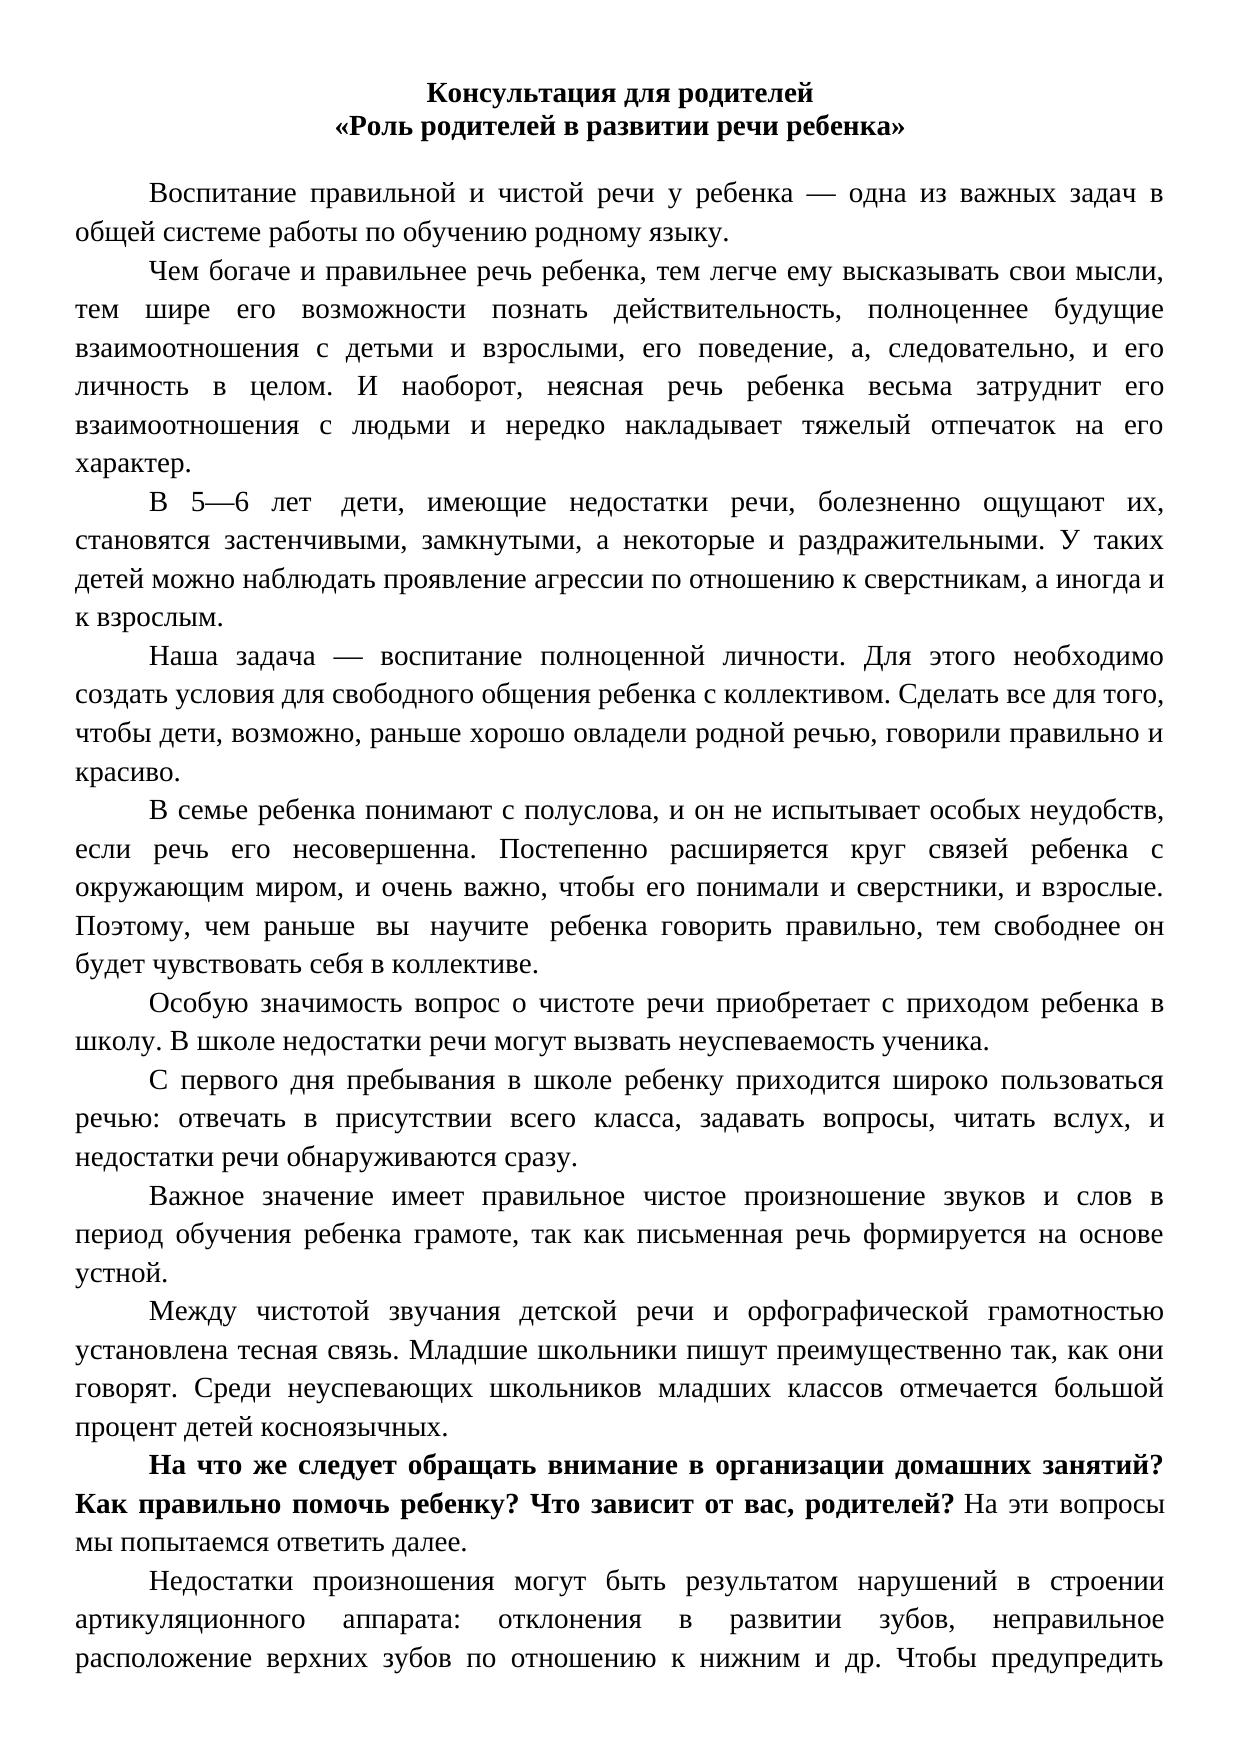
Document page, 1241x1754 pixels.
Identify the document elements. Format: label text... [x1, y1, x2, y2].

text Чем богаче и правильнее речь ребенка, тем легче ему высказывать свои мысли, тем шире его возможности познать действительность, полноценнее будущие взаимоотношения с детьми и взрослыми, его поведение, а, следовательно, и его личность в целом. И наоборот, неясная речь ребенка весьма затруднит его взаимоотношения с людьми и нередко накладывает тяжелый отпечаток на его характер. [75, 253, 1165, 479]
text Консультация для родителей [75, 75, 1165, 108]
text Особую значимость вопрос о чистоте речи приобретает с приходом ребенка в школу. В школе недостатки речи могут вызвать неуспеваемость ученика. [75, 985, 1165, 1057]
text Наша задача — воспитание полноценной личности. Для этого необходимо создать условия для свободного общения ребенка с коллективом. Сделать все для того, чтобы дети, возможно, раньше хорошо овладели родной речью, говорили правильно и красиво. [75, 638, 1165, 787]
text В 5—6 лет дети, имеющие недостатки речи, болезненно ощущают их, становятся застенчивыми, замкнутыми, а некоторые и раздражительными. У таких детей можно наблюдать проявление агрессии по отношению к сверстникам, а иногда и к взрослым. [75, 484, 1165, 633]
text На что же следует обращать внимание в организации домашних занятий? Как правильно помочь ребенку? Что зависит от вас, родителей? На эти вопросы мы попытаемся ответить далее. [75, 1447, 1165, 1558]
text «Роль родителей в развитии речи ребенка» [75, 108, 1165, 142]
text Между чистотой звучания детской речи и орфографической грамотностью установлена тесная связь. Младшие школьники пишут преимущественно так, как они говорят. Среди неуспевающих школьников младших классов отмечается большой процент детей косноязычных. [75, 1293, 1165, 1442]
text В семье ребенка понимают с полуслова, и он не испытывает особых неудобств, если речь его несовершенна. Постепенно расширяется круг связей ребенка с окружающим миром, и очень важно, чтобы его понимали и сверстники, и взрослые. Поэтому, чем раньше вы научите ребенка говорить правильно, тем свободнее он будет чувствовать себя в коллективе. [75, 792, 1165, 980]
text Важное значение имеет правильное чистое произношение звуков и слов в период обучения ребенка грамоте, так как письменная речь формируется на основе устной. [75, 1178, 1165, 1288]
text Воспитание правильной и чистой речи у ребенка — одна из важных задач в общей системе работы по обучению родному языку. [75, 176, 1165, 248]
text С первого дня пребывания в школе ребенку приходится широко пользоваться речью: отвечать в присутствии всего класса, задавать вопросы, читать вслух, и недостатки речи обнаруживаются сразу. [75, 1062, 1165, 1173]
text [75, 1563, 1165, 1674]
